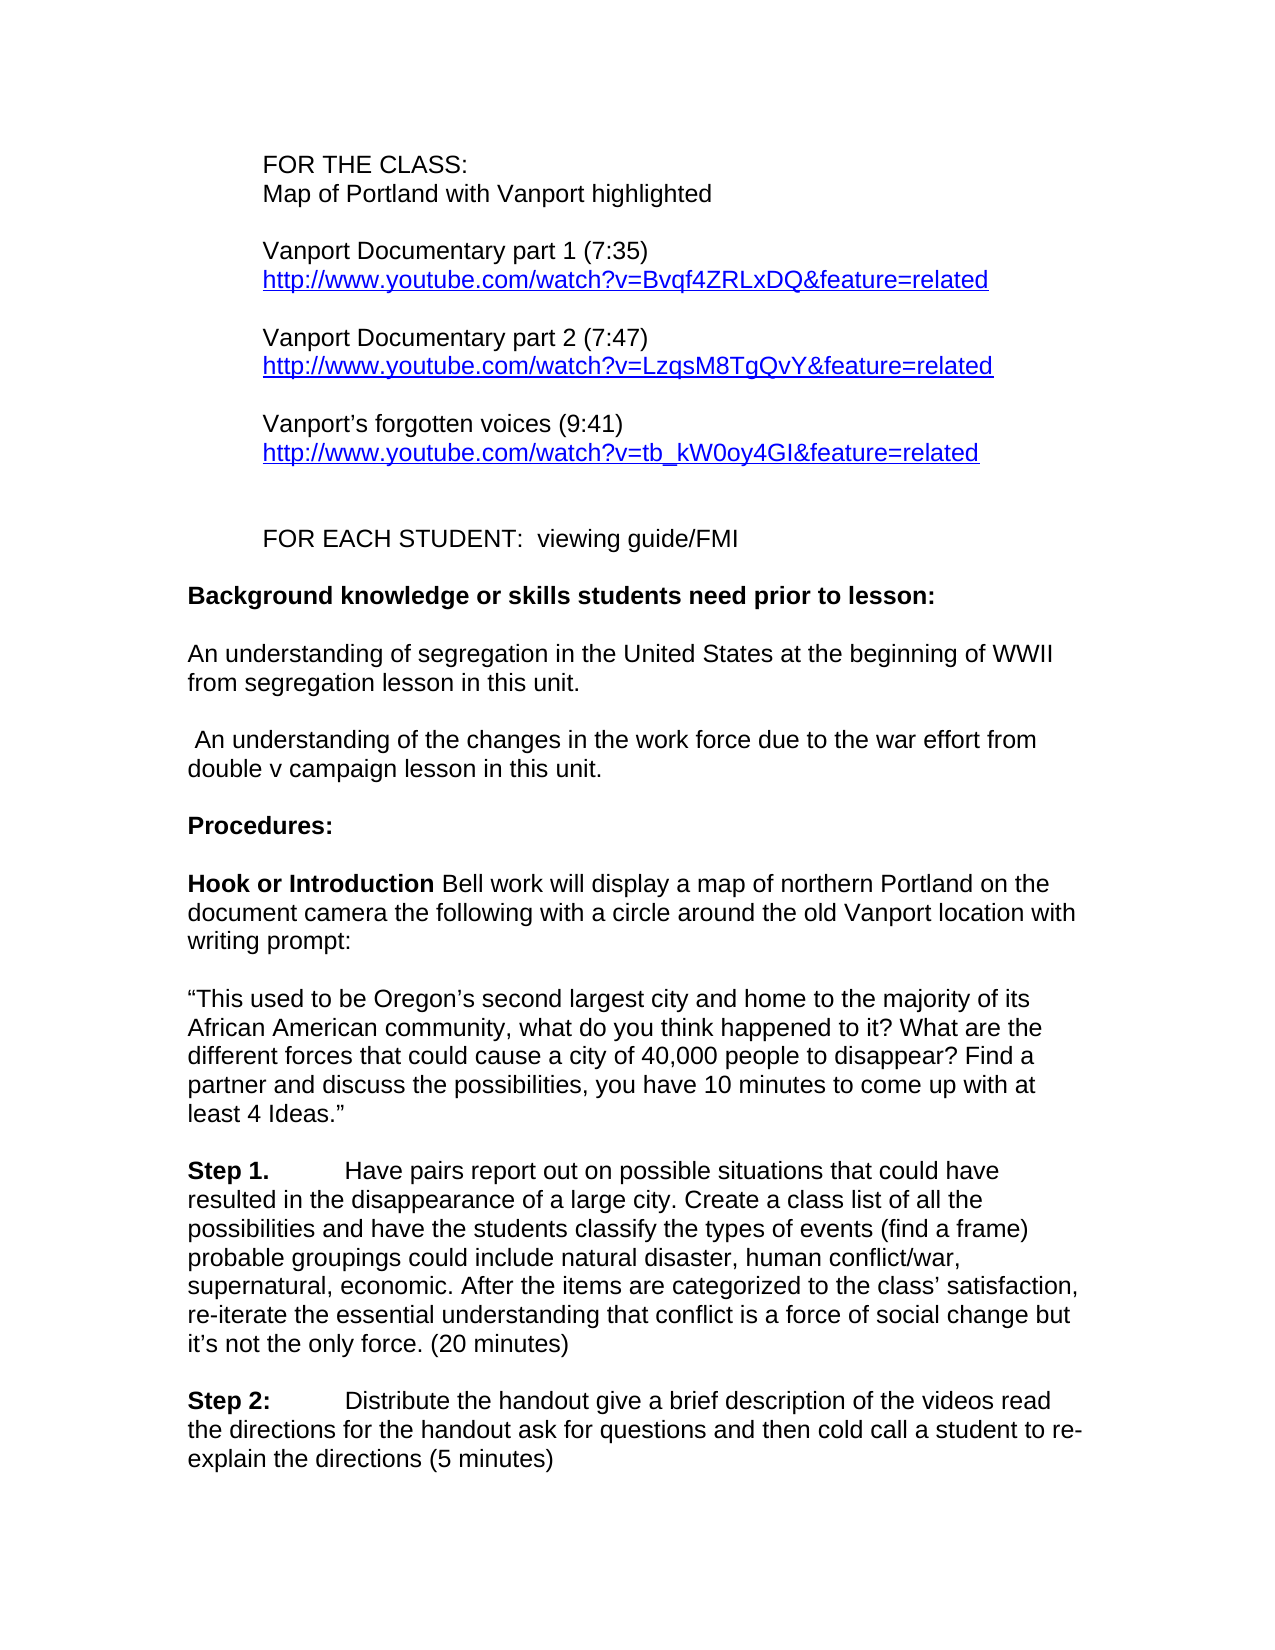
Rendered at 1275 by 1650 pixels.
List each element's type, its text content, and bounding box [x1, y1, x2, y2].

text Hook or Introduction Bell work will display a map of northern Portland on the document camera the following with a circle around the old Vanport location with writing prompt: [187, 869, 1087, 955]
text FOR EACH STUDENT: viewing guide/FMI [262, 524, 1087, 552]
text http://www.youtube.com/watch?v=Bvqf4ZRLxDQ&feature=related [262, 265, 1087, 294]
text An understanding of segregation in the United States at the beginning of WWII from segregation lesson in this unit. [187, 639, 1087, 696]
text Step 1. Have pairs report out on possible situations that could have resulted in the disappearance of a large city. Create a class list of all the possibilities and have the students classify the types of events (find a frame) probable groupings could include natural disaster, human conflict/war, supernatural, economic. After the items are categorized to the class’ satisfaction, re-iterate the essential understanding that conflict is a force of social change but it’s not the only force. (20 minutes) [187, 1156, 1087, 1357]
text Vanport Documentary part 2 (7:47) [187, 322, 1087, 351]
text FOR THE CLASS: [187, 150, 1087, 179]
text An understanding of the changes in the work force due to the war effort from double v campaign lesson in this unit. [187, 725, 1087, 782]
text http://www.youtube.com/watch?v=LzqsM8TgQvY&feature=related [262, 351, 1087, 380]
text Map of Portland with Vanport highlighted [187, 179, 1087, 207]
text Vanport Documentary part 1 (7:35) [262, 236, 1087, 265]
text Step 2: Distribute the handout give a brief description of the videos read the directions for the handout ask for questions and then cold call a student to re-explain the directions (5 minutes) [187, 1386, 1087, 1472]
text “This used to be Oregon’s second largest city and home to the majority of its African American community, what do you think happened to it? What are the different forces that could cause a city of 40,000 people to disappear? Find a partner and discuss the possibilities, you have 10 minutes to come up with at least 4 Ideas.” [187, 984, 1087, 1127]
text Procedures: [187, 811, 1087, 840]
text Vanport’s forgotten voices (9:41) [187, 409, 1087, 437]
text Background knowledge or skills students need prior to lesson: [187, 581, 1087, 610]
text http://www.youtube.com/watch?v=tb_kW0oy4GI&feature=related [262, 437, 1087, 466]
